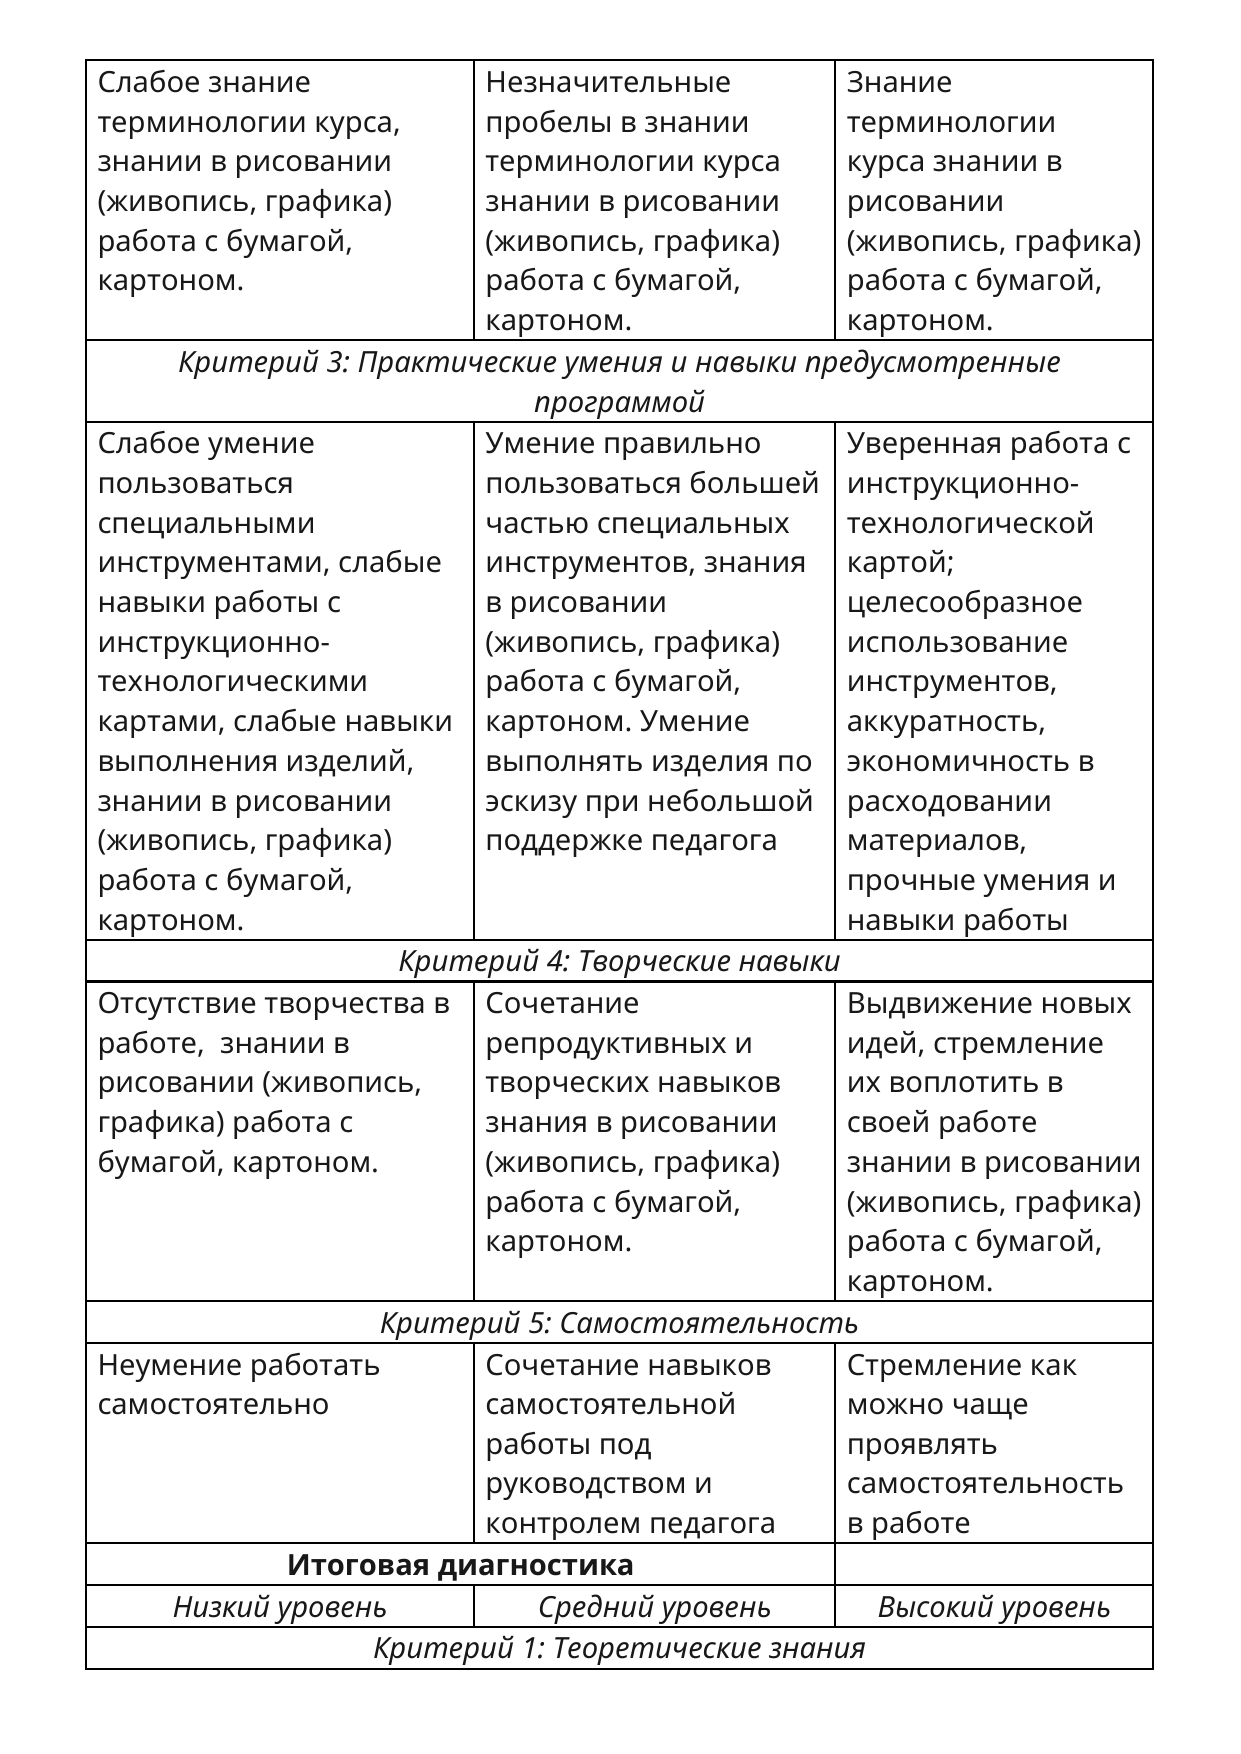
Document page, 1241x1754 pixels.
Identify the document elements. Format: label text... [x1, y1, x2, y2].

table_cell Сочетание навыков самостоятельной работы под руководством и контролем педагога [475, 1344, 834, 1542]
table_cell Слабое знание терминологии курса, знании в рисовании (живопись, графика) работа с бумагой, картоном. [87, 61, 473, 339]
table_cell Выдвижение новых идей, стремление их воплотить в своей работе знании в рисовании (живопись, графика) работа с бумагой, картоном. [836, 983, 1152, 1300]
table_cell Отсутствие творчества в работе, знании в рисовании (живопись, графика) работа с бумагой, картоном. [87, 983, 473, 1300]
table_cell Средний уровень [475, 1586, 834, 1626]
table_cell Сочетание репродуктивных и творческих навыков знания в рисовании (живопись, графика) работа с бумагой, картоном. [475, 983, 834, 1300]
table_cell Уверенная работа с инструкционно- технологической картой; целесообразное использование инструментов, аккуратность, экономичность в расходовании материалов, прочные умения и навыки работы [836, 423, 1152, 938]
table_cell Стремление как можно чаще проявлять самостоятельность в работе [836, 1344, 1152, 1542]
table_cell [836, 1544, 1152, 1584]
table_cell Критерий 1: Теоретические знания [87, 1628, 1152, 1667]
table_cell Критерий 5: Самостоятельность [87, 1302, 1152, 1342]
table_cell Итоговая диагностика [87, 1544, 834, 1584]
table_cell Незначительные пробелы в знании терминологии курса знании в рисовании (живопись, графика) работа с бумагой, картоном. [475, 61, 834, 339]
table_cell Высокий уровень [836, 1586, 1152, 1626]
table_cell Неумение работать самостоятельно [87, 1344, 473, 1542]
table_cell Критерий 3: Практические умения и навыки предусмотренные программой [87, 341, 1152, 421]
table_cell Критерий 4: Творческие навыки [87, 941, 1152, 980]
table_cell Умение правильно пользоваться большей частью специальных инструментов, знания в рисовании (живопись, графика) работа с бумагой, картоном. Умение выполнять изделия по эскизу при небольшой поддержке педагога [475, 423, 834, 938]
table_cell Знание терминологии курса знании в рисовании (живопись, графика) работа с бумагой, картоном. [836, 61, 1152, 339]
table_cell Слабое умение пользоваться специальными инструментами, слабые навыки работы с инструкционно- технологическими картами, слабые навыки выполнения изделий, знании в рисовании (живопись, графика) работа с бумагой, картоном. [87, 423, 473, 938]
table_cell Низкий уровень [87, 1586, 473, 1626]
